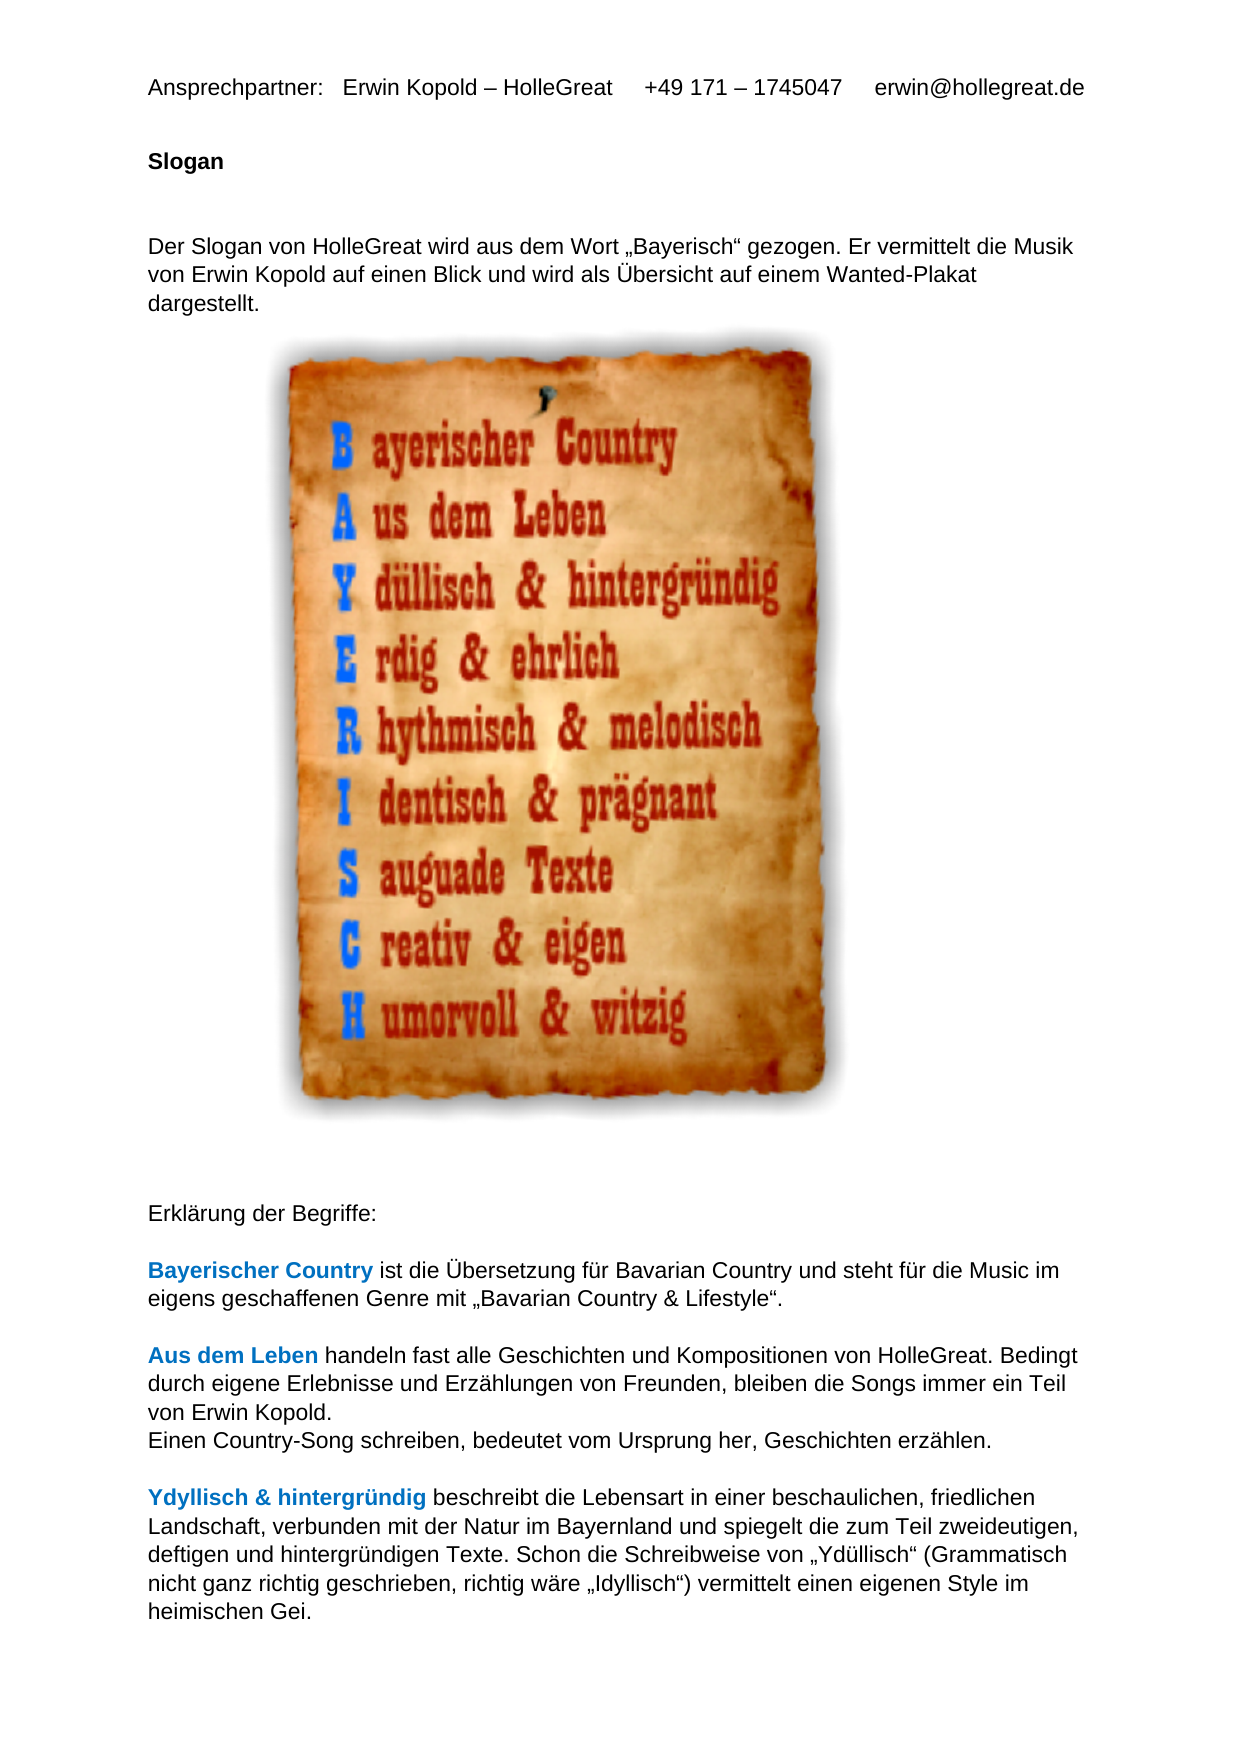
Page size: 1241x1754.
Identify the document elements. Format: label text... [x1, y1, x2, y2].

text Ydyllisch & hintergründig beschreibt die Lebensart in einer beschaulichen, friedlichen Landschaft, verbunden mit der Natur im Bayernland und spiegelt die zum Teil zweideutigen, deftigen und hintergründigen Texte. Schon die Schreibweise von „Ydüllisch“ (Grammatisch nicht ganz richtig geschrieben, richtig wäre „Idyllisch“) vermittelt einen eigenen Style im heimischen Gei. [148, 1484, 1093, 1624]
text Slogan [148, 148, 1093, 174]
text Einen Country-Song schreiben, bedeutet vom Ursprung her, Geschichten erzählen. [148, 1427, 1093, 1454]
text Aus dem Leben handeln fast alle Geschichten und Kompositionen von HolleGreat. Bedingt durch eigene Erlebnisse und Erzählungen von Freunden, bleiben die Songs immer ein Teil von Erwin Kopold. [148, 1342, 1093, 1425]
text Erklärung der Begriffe: [148, 1200, 1093, 1226]
text Bayerischer Country ist die Übersetzung für Bavarian Country und steht für die Music im eigens geschaffenen Genre mit „Bavarian Country & Lifestyle“. [148, 1257, 1093, 1311]
picture [186, 316, 930, 1181]
text Der Slogan von HolleGreat wird aus dem Wort „Bayerisch“ gezogen. Er vermittelt die Musik von Erwin Kopold auf einen Blick und wird als Übersicht auf einem Wanted-Plakat dargestellt. [148, 233, 1093, 316]
